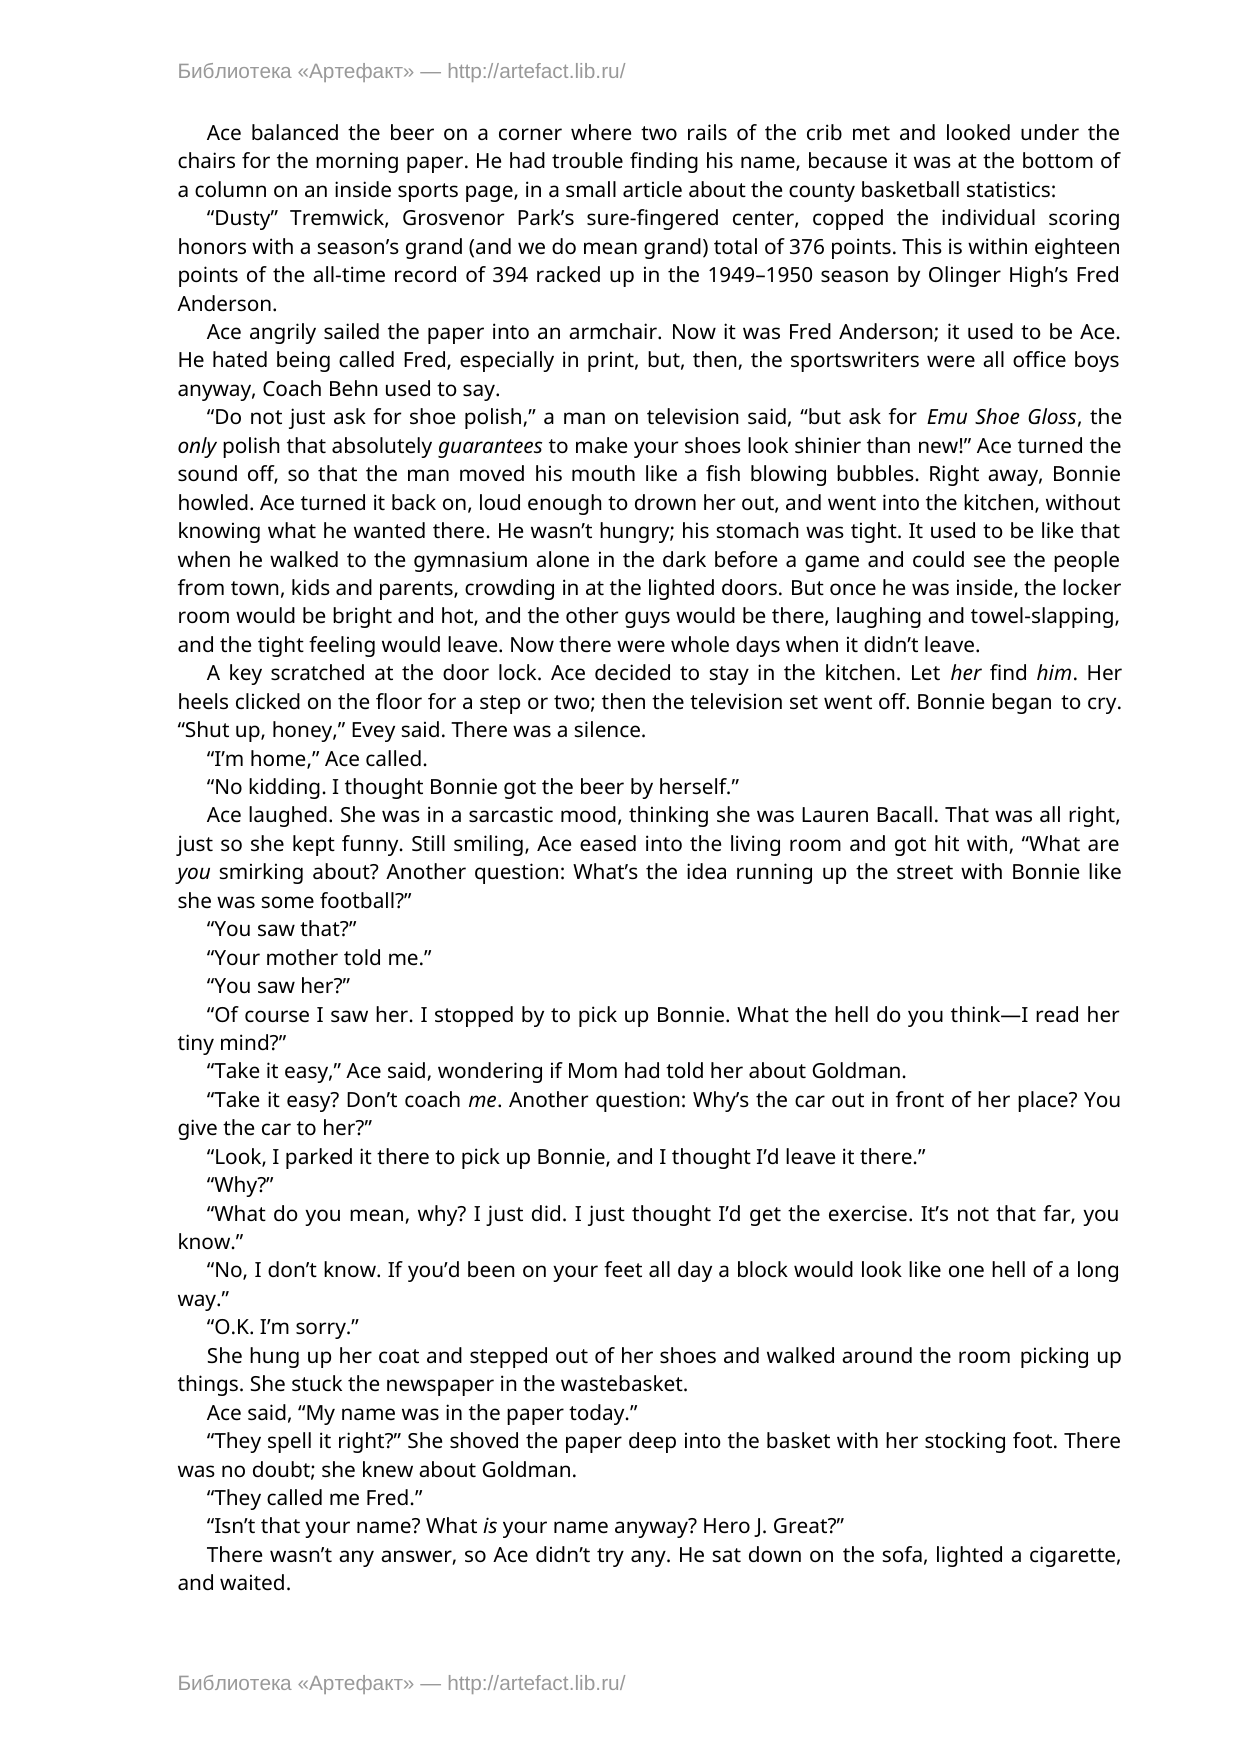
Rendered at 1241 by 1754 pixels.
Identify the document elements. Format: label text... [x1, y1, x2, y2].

text “No, I don’t know. If you’d been on your feet all day a block would look like one hell of a long way.” [177, 1256, 1122, 1312]
text “Dusty” Tremwick, Grosvenor Park’s sure-fingered center, copped the individual scoring honors with a season’s grand (and we do mean grand) total of 376 points. This is within eighteen points of the all-time record of 394 racked up in the 1949–1950 season by Olinger High’s Fred Anderson. [177, 203, 1122, 317]
text “You saw that?” [177, 914, 1122, 943]
text “Your mother told me.” [177, 943, 1122, 971]
text There wasn’t any answer, so Ace didn’t try any. He sat down on the sofa, lighted a cigarette, and waited. [177, 1540, 1122, 1597]
text “Of course I saw her. I stopped by to pick up Bonnie. What the hell do you think—I read her tiny mind?” [177, 1000, 1122, 1057]
text Ace said, “My name was in the paper today.” [177, 1398, 1122, 1426]
text Ace angrily sailed the paper into an armchair. Now it was Fred Anderson; it used to be Ace. He hated being called Fred, especially in print, but, then, the sportswriters were all office boys anyway, Coach Behn used to say. [177, 317, 1122, 402]
text “Take it easy? Don’t coach me. Another question: Why’s the car out in front of her place? You give the car to her?” [177, 1085, 1122, 1142]
text “No kidding. I thought Bonnie got the beer by herself.” [177, 772, 1122, 801]
text Ace balanced the beer on a corner where two rails of the crib met and looked under the chairs for the morning paper. He had trouble finding his name, because it was at the bottom of a column on an inside sports page, in a small article about the county basketball statistics: [177, 118, 1122, 203]
text “Take it easy,” Ace said, wondering if Mom had told her about Goldman. [177, 1057, 1122, 1085]
text “They spell it right?” She shoved the paper deep into the basket with her stocking foot. There was no doubt; she knew about Goldman. [177, 1426, 1122, 1483]
text “Look, I parked it there to pick up Bonnie, and I thought I’d leave it there.” [177, 1142, 1122, 1170]
text Ace laughed. She was in a sarcastic mood, thinking she was Lauren Bacall. That was all right, just so she kept funny. Still smiling, Ace eased into the living room and got hit with, “What are you smirking about? Another question: What’s the idea running up the street with Bonnie like she was some football?” [177, 801, 1122, 914]
text “Do not just ask for shoe polish,” a man on television said, “but ask for Emu Shoe Gloss, the only polish that absolutely guarantees to make your shoes look shinier than new!” Ace turned the sound off, so that the man moved his mouth like a fish blowing bubbles. Right away, Bonnie howled. Ace turned it back on, loud enough to drown her out, and went into the kitchen, without knowing what he wanted there. He wasn’t hungry; his stomach was tight. It used to be like that when he walked to the gymnasium alone in the dark before a game and could see the people from town, kids and parents, crowding in at the lighted doors. But once he was inside, the locker room would be bright and hot, and the other guys would be there, laughing and towel-slapping, and the tight feeling would leave. Now there were whole days when it didn’t leave. [177, 402, 1122, 658]
text “They called me Fred.” [177, 1483, 1122, 1512]
text “Isn’t that your name? What is your name anyway? Hero J. Great?” [177, 1512, 1122, 1540]
text “What do you mean, why? I just did. I just thought I’d get the exercise. It’s not that far, you know.” [177, 1199, 1122, 1256]
text She hung up her coat and stepped out of her shoes and walked around the room picking up things. She stuck the newspaper in the wastebasket. [177, 1341, 1122, 1398]
text A key scratched at the door lock. Ace decided to stay in the kitchen. Let her find him. Her heels clicked on the floor for a step or two; then the television set went off. Bonnie began to cry. “Shut up, honey,” Evey said. There was a silence. [177, 658, 1122, 744]
text “O.K. I’m sorry.” [177, 1312, 1122, 1341]
text “Why?” [177, 1170, 1122, 1199]
text “You saw her?” [177, 971, 1122, 1000]
text “I’m home,” Ace called. [177, 744, 1122, 772]
